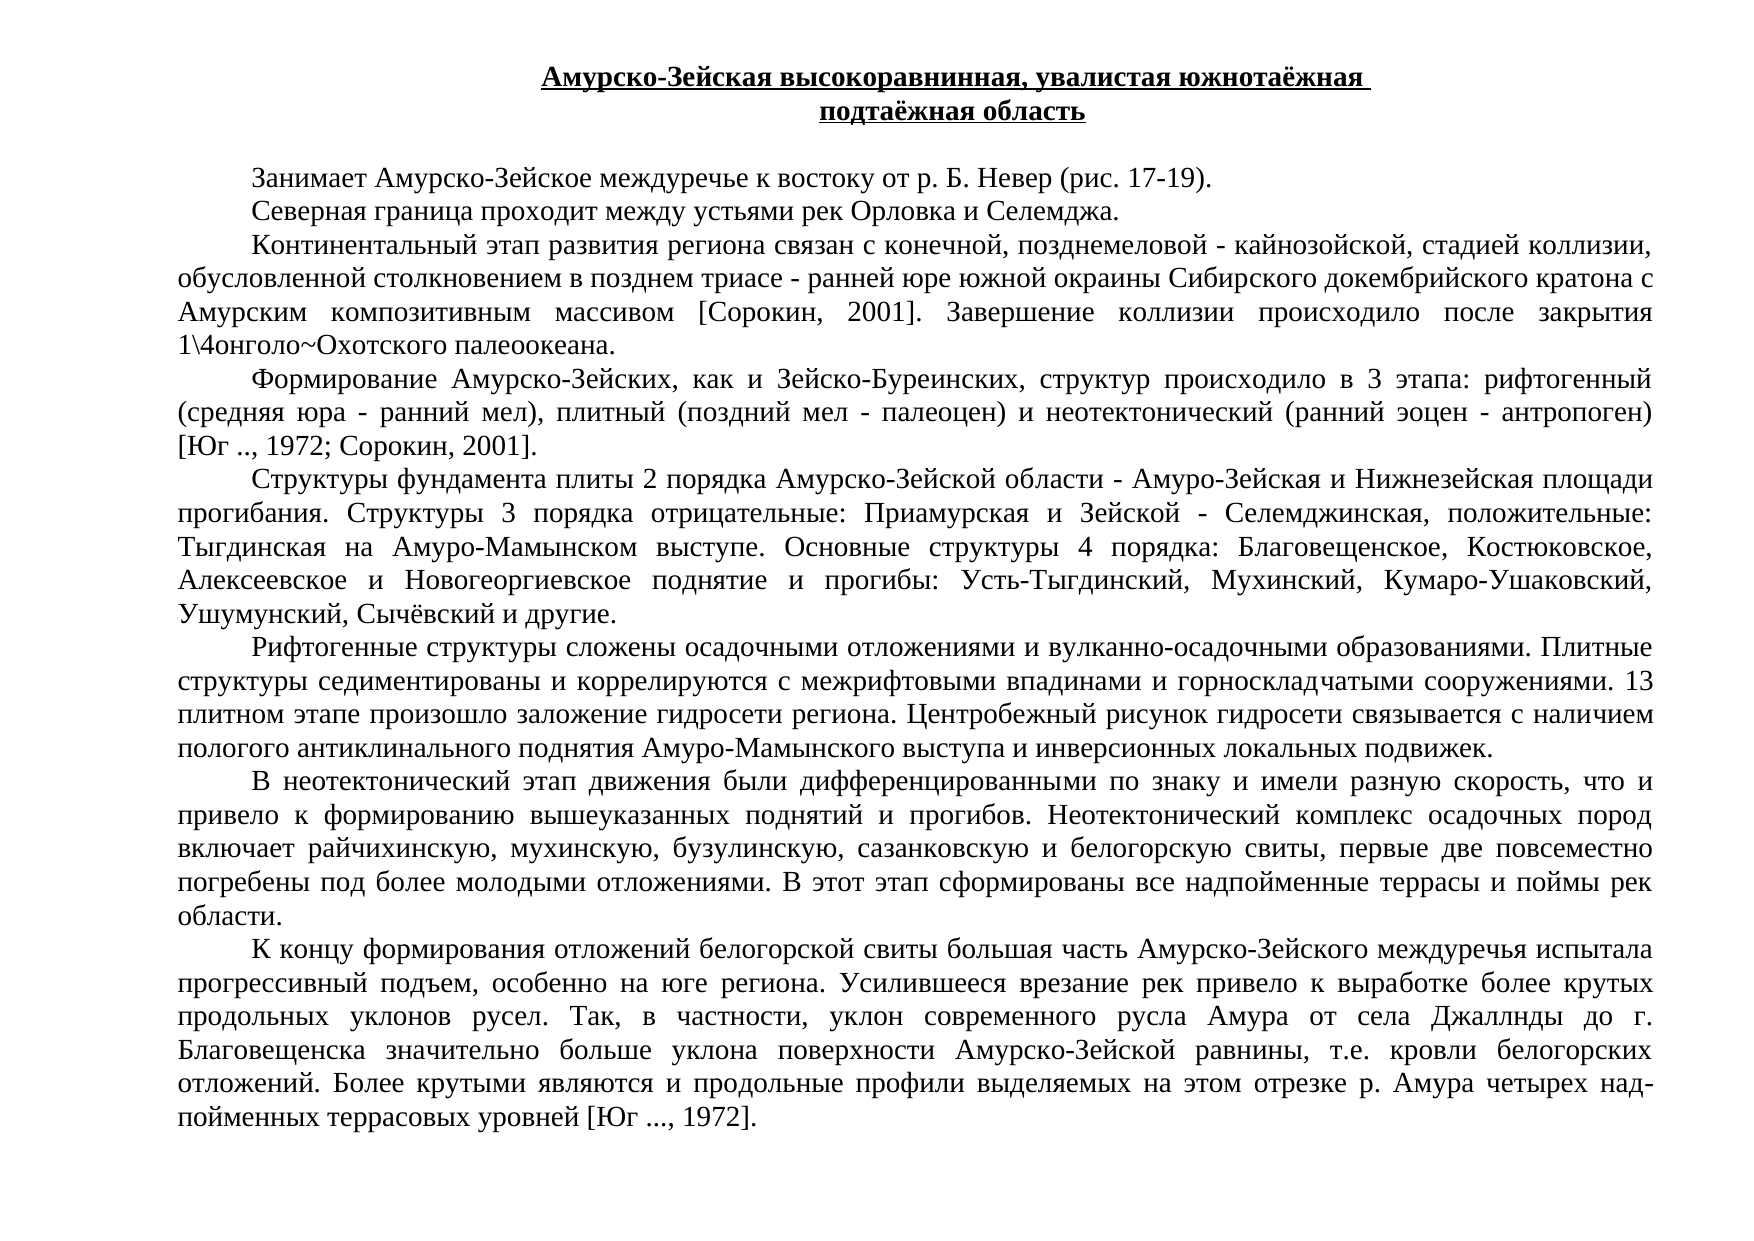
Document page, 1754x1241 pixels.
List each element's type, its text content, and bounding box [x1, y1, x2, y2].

text Амурско-Зейская высокоравнинная, увалистая южнотаёжная [177, 59, 1654, 93]
text К концу формирования отложений белогорской свиты большая часть Амурско-Зейского междуречья испытала прогрессивный подъем, особенно на юге региона. Усилившееся врезание рек привело к выработке более крутых продольных уклонов русел. Так, в частности, уклон современного русла Амура от села Джаллнды до г. Благовещенска значительно больше уклона поверхности Амурско-Зейской равнины, т.е. кровли белогорских отложений. Более крутыми являются и продольные профили выделяемых на этом отрезке р. Амура четырех надпойменных террасовых уровней [Юг ..., 1972]. [177, 931, 1654, 1132]
text В неотектонический этап движения были дифференцированными по знаку и имели разную скорость, что и привело к формированию вышеуказанных поднятий и прогибов. Неотектонический комплекс осадочных пород включает райчихинскую, мухинскую, бузулинскую, сазанковскую и белогорскую свиты, первые две повсеместно погребены под более молодыми отложениями. В этот этап сформированы все надпойменные террасы и поймы рек области. [177, 763, 1654, 931]
text Формирование Амурско-Зейских, как и Зейско-Буреинских, структур происходило в 3 этапа: рифтогенный (средняя юра - ранний мел), плитный (поздний мел - палеоцен) и неотектонический (ранний эоцен - антропоген) [Юг .., 1972; Сорокин, 2001]. [177, 361, 1654, 462]
text Рифтогенные структуры сложены осадочными отложениями и вулканно-осадочными образованиями. Плитные структуры седиментированы и коррелируются с межрифтовыми впадинами и горноскладчатыми сооружениями. 13 плитном этапе произошло заложение гидросети региона. Центробежный рисунок гидросети связывается с наличием пологого антиклинального поднятия Амуро-Мамынского выступа и инверсионных локальных подвижек. [177, 629, 1654, 763]
text Структуры фундамента плиты 2 порядка Амурско-Зейской области - Амуро-Зейская и Нижнезейская площади прогибания. Структуры 3 порядка отрицательные: Приамурская и Зейской - Селемджинская, положительные: Тыгдинская на Амуро-Мамынском выступе. Основные структуры 4 порядка: Благовещенское, Костюковское, Алексеевское и Новогеоргиевское поднятие и прогибы: Усть-Тыгдинский, Мухинский, Кумаро-Ушаковский, Ушумунский, Сычёвский и другие. [177, 462, 1654, 629]
text Северная граница проходит между устьями рек Орловка и Селемджа. [177, 193, 1654, 227]
text Занимает Амурско-Зейское междуречье к востоку от р. Б. Невер (рис. 17-19). [177, 160, 1654, 193]
text Континентальный этап развития региона связан с конечной, позднемеловой - кайнозойской, стадией коллизии, обусловленной столкновением в позднем триасе - ранней юре южной окраины Сибирского докембрийского кратона с Амурским композитивным массивом [Сорокин, 2001]. Завершение коллизии происходило после закрытия 1\4онголо~Охотского палеоокеана. [177, 227, 1654, 361]
text подтаёжная область [177, 93, 1654, 126]
